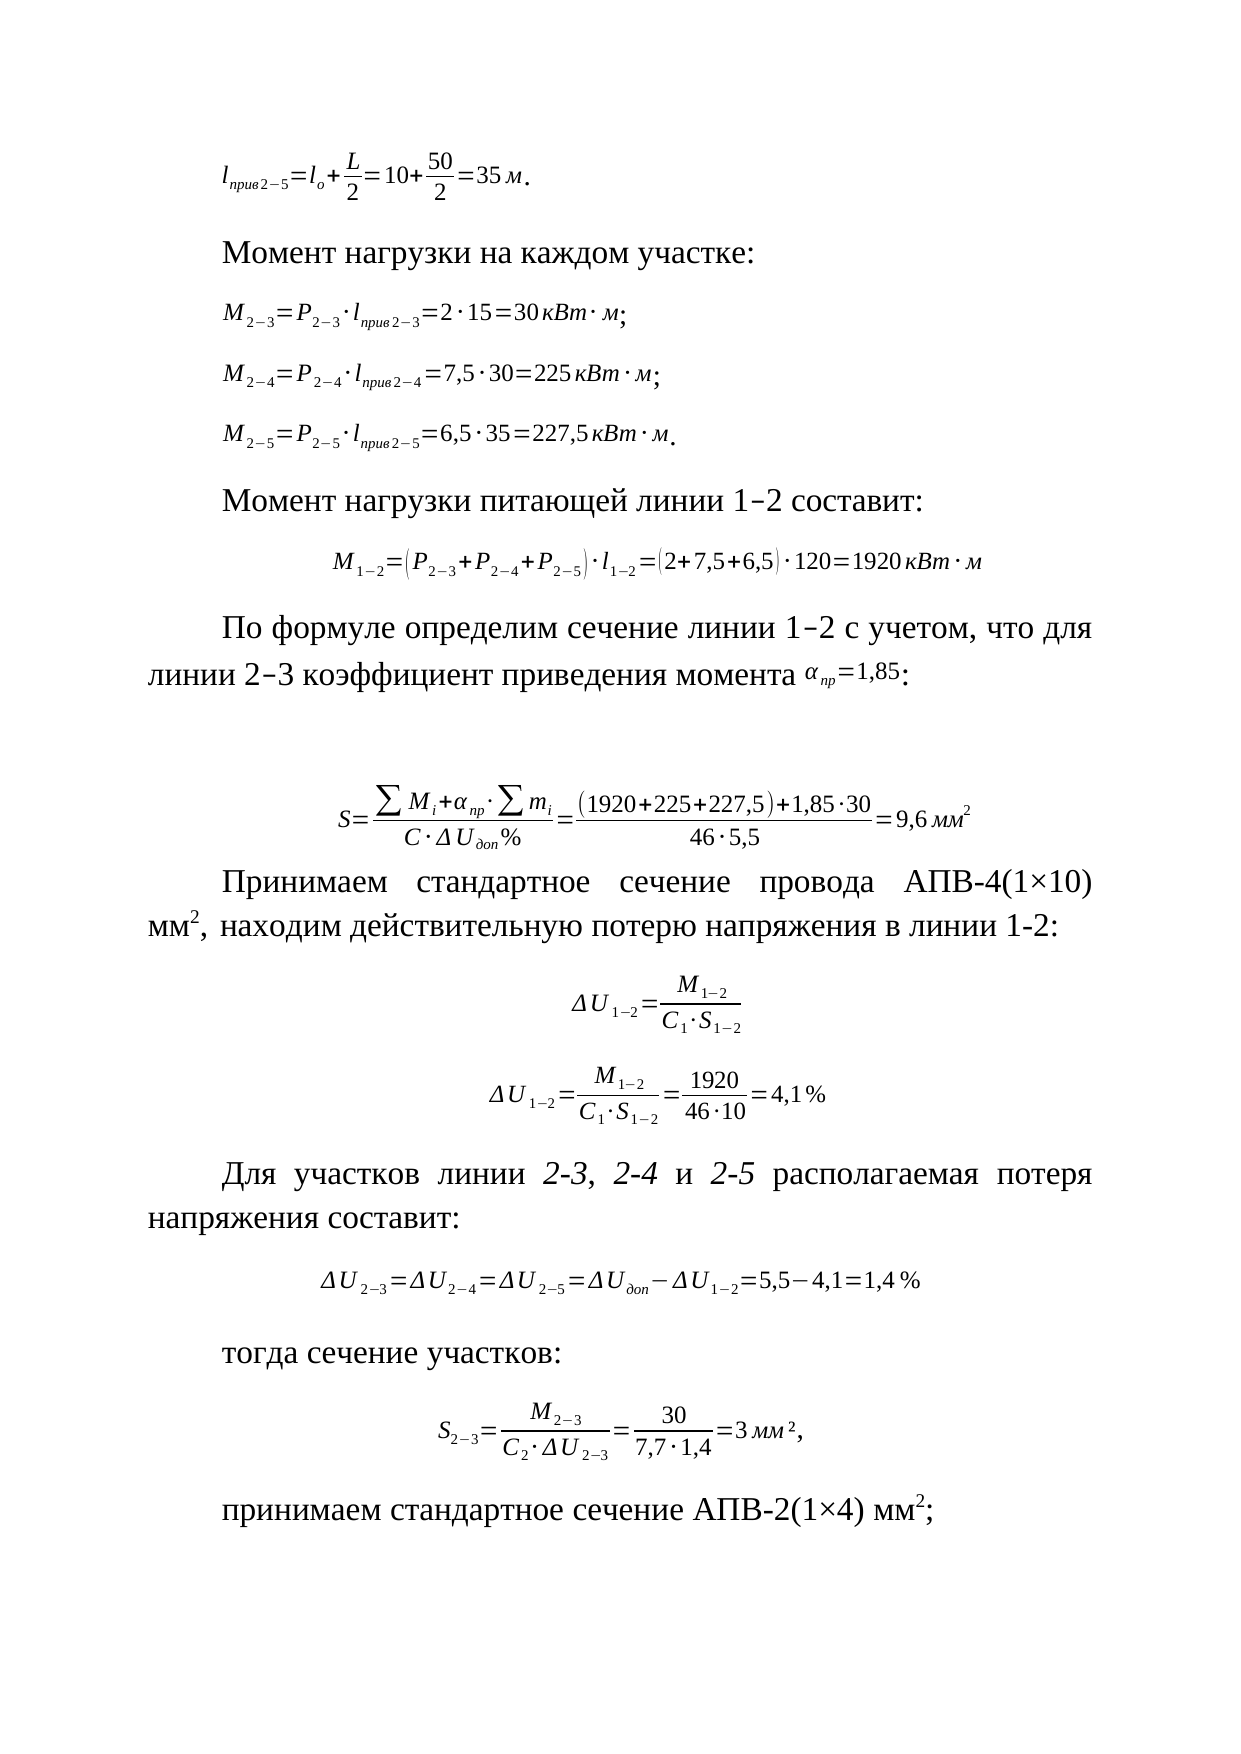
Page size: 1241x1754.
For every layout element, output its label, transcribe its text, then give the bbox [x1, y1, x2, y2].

text Для участков линии 2-3, 2-4 и 2-5 располагаемая потеря напряжения составит: [148, 1153, 1093, 1236]
text Принимаем стандартное сечение провода АПВ-4(1×10) мм2, находим действительную потерю напряжения в линии 1-2: [148, 862, 1092, 944]
text , [148, 1397, 1092, 1464]
text Момент нагрузки питающей линии 1–2 составит: [148, 479, 1092, 520]
text ; [148, 297, 1092, 332]
text Момент нагрузки на каждом участке: [148, 232, 1092, 271]
text принимаем стандартное сечение АПВ-2(1×4) мм2; [148, 1490, 1092, 1528]
text тогда сечение участков: [148, 1333, 1092, 1371]
text . [148, 148, 1092, 207]
text По формуле определим сечение линии 1–2 с учетом, что для линии 2–3 коэффициент приведения момента : [148, 606, 1092, 694]
text . [148, 418, 1092, 453]
text ; [148, 358, 1092, 393]
